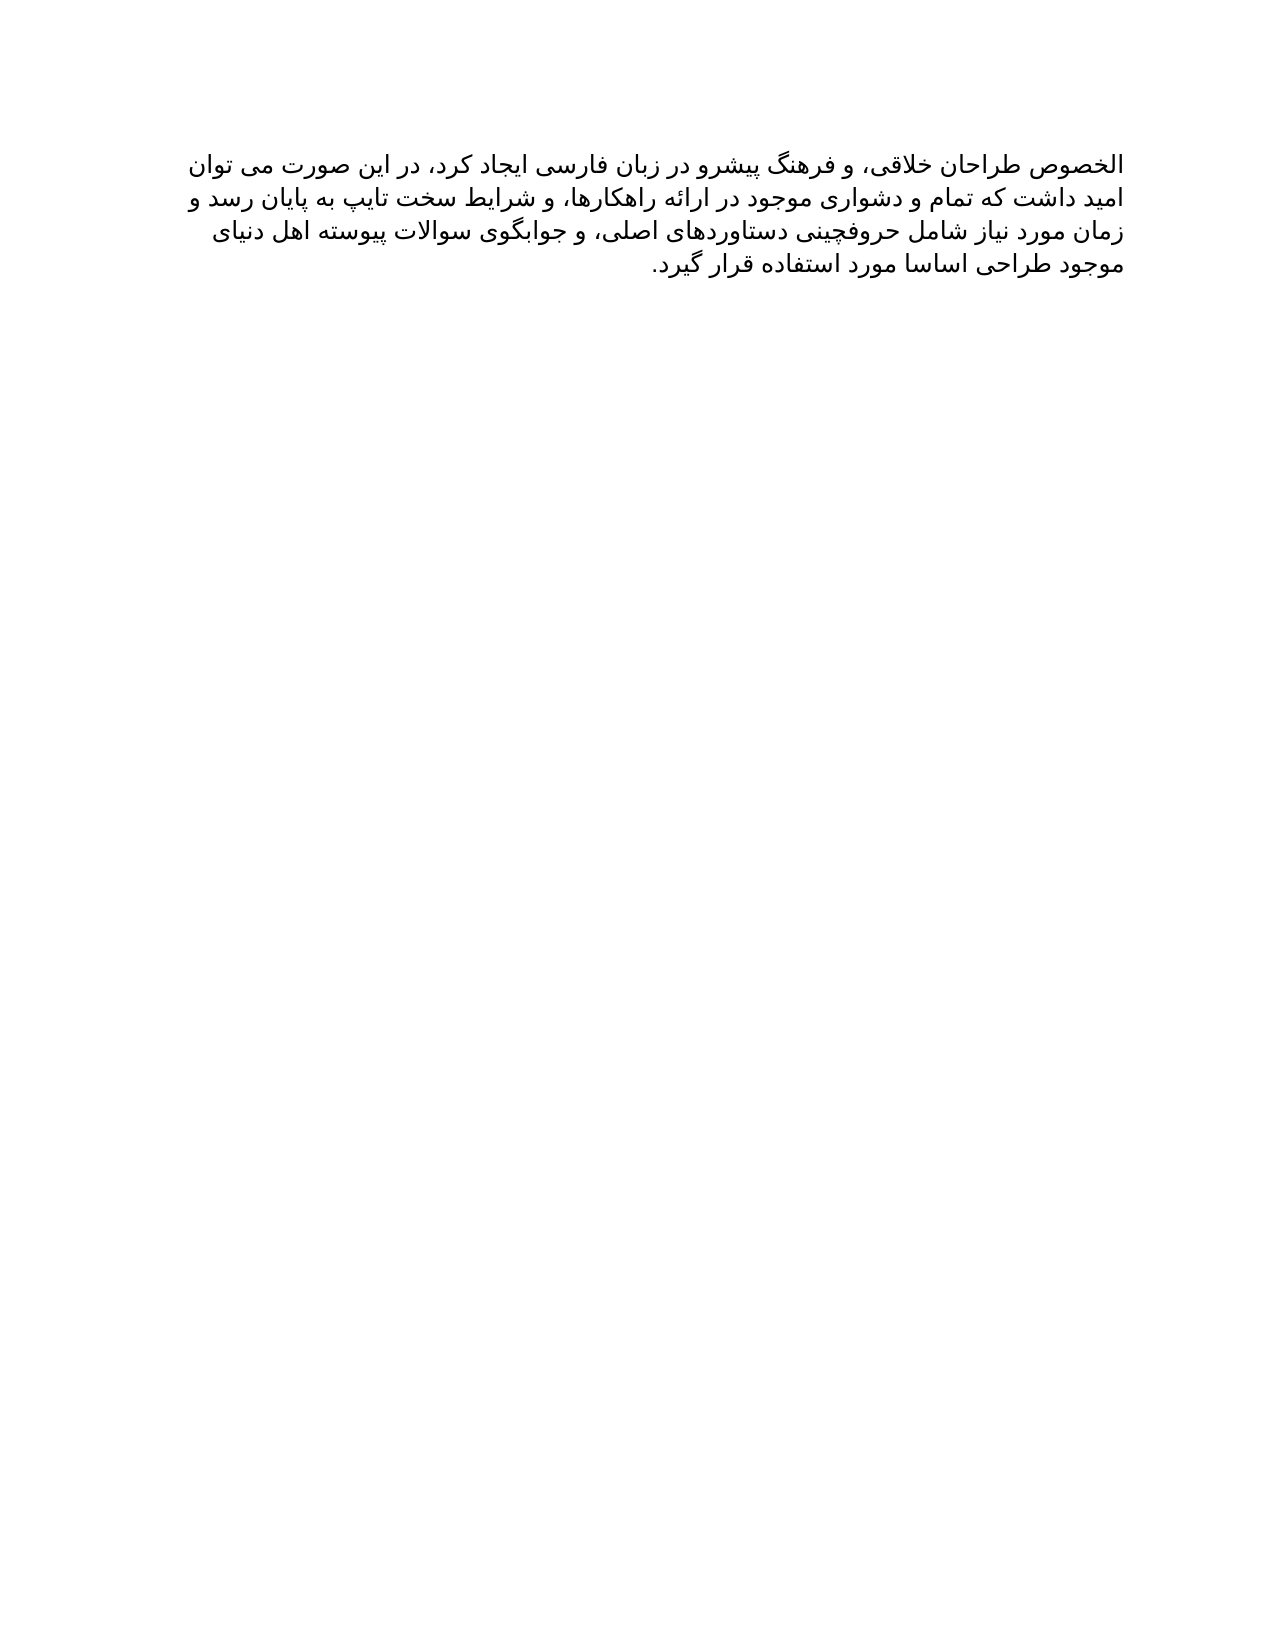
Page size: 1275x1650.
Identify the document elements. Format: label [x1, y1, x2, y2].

text [150, 150, 1125, 278]
